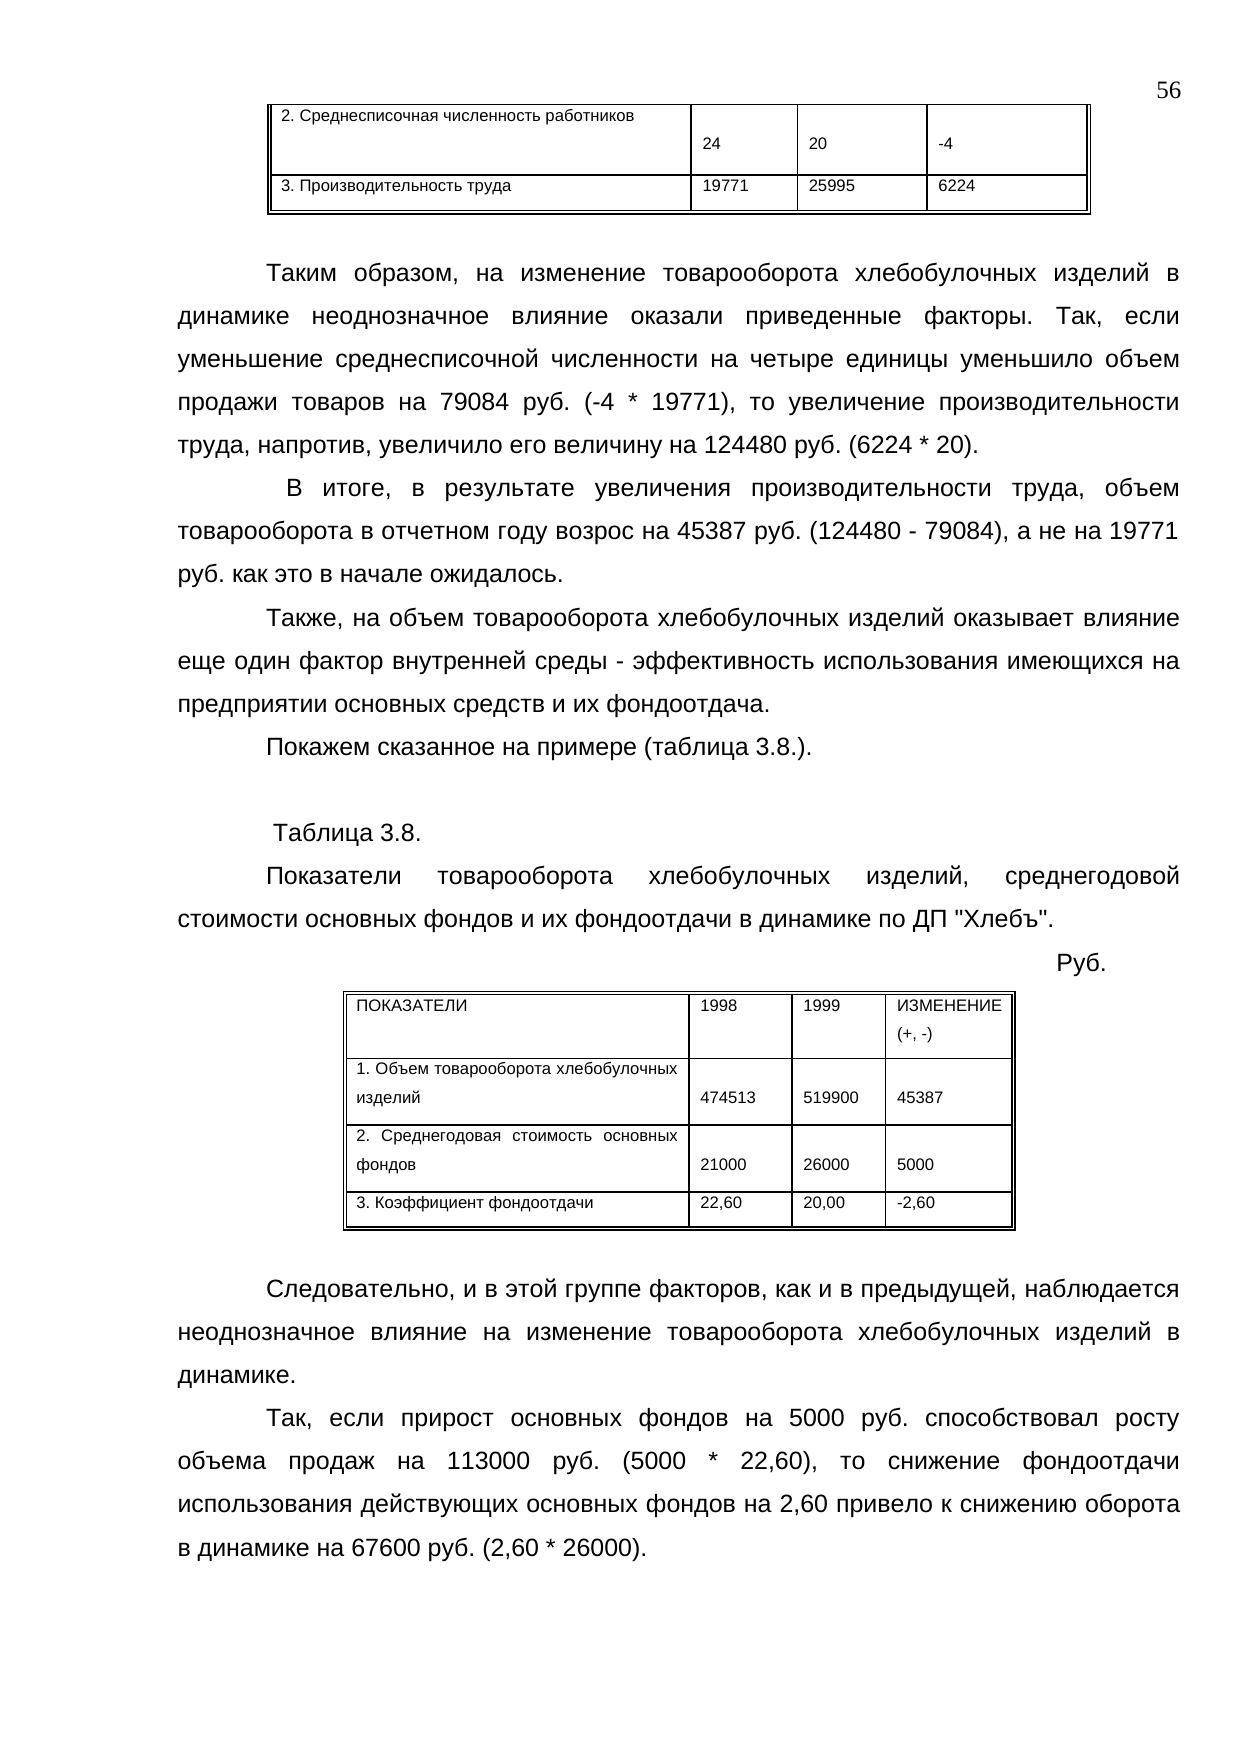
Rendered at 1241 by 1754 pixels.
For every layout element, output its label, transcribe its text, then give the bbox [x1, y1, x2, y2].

text Таблица 3.8. [177, 818, 1181, 847]
table_cell 20,00 [793, 1193, 885, 1226]
table_header Показатели [347, 995, 688, 1057]
table_cell 474513 [690, 1059, 791, 1124]
table_cell 3. Коэффициент фондоотдачи [347, 1193, 688, 1226]
table_cell 2. Среднегодовая стоимость основных фондов [347, 1126, 688, 1191]
table_cell 22,60 [690, 1193, 791, 1226]
table_cell 21000 [690, 1126, 791, 1191]
table_cell -4 [928, 105, 1086, 174]
text Таким образом, на изменение товарооборота хлебобулочных изделий в динамике неоднозначное влияние оказали приведенные факторы. Так, если уменьшение среднесписочной численности на четыре единицы уменьшило объем продажи товаров на 79084 руб. (-4 * 19771), то увеличение производительности труда, напротив, увеличило его величину на 124480 руб. (6224 * 20). [177, 257, 1181, 459]
table_cell 519900 [793, 1059, 885, 1124]
table_header Изменение (+, -) [886, 995, 1011, 1057]
table_cell -2,60 [886, 1193, 1011, 1226]
table_header 1999 [793, 995, 885, 1057]
text Показатели товарооборота хлебобулочных изделий, среднегодовой стоимости основных фондов и их фондоотдачи в динамике по ДП "Хлебъ". [177, 861, 1181, 933]
text В итоге, в результате увеличения производительности труда, объем товарооборота в отчетном году возрос на 45387 руб. (124480 - 79084), а не на 19771 руб. как это в начале ожидалось. [177, 473, 1181, 588]
text Также, на объем товарооборота хлебобулочных изделий оказывает влияние еще один фактор внутренней среды - эффективность использования имеющихся на предприятии основных средств и их фондоотдача. [177, 602, 1181, 717]
text Покажем сказанное на примере (таблица 3.8.). [177, 732, 1181, 761]
text Следовательно, и в этой группе факторов, как и в предыдущей, наблюдается неоднозначное влияние на изменение товарооборота хлебобулочных изделий в динамике. [177, 1274, 1181, 1389]
table_cell 5000 [886, 1126, 1011, 1191]
text Руб. [177, 947, 1181, 976]
table_cell 2. Среднесписочная численность работников [272, 105, 690, 174]
table_cell 20 [798, 105, 926, 174]
table_cell 6224 [928, 176, 1086, 210]
table_cell 25995 [798, 176, 926, 210]
table_cell 1. Объем товарооборота хлебобулочных изделий [347, 1059, 688, 1124]
table_cell 45387 [886, 1059, 1011, 1124]
table_cell 26000 [793, 1126, 885, 1191]
table_cell 24 [692, 105, 797, 174]
table_cell 3. Производительность труда [272, 176, 690, 210]
table_cell 19771 [692, 176, 797, 210]
text Так, если прирост основных фондов на 5000 руб. способствовал росту объема продаж на 113000 руб. (5000 * 22,60), то снижение фондоотдачи использования действующих основных фондов на 2,60 привело к снижению оборота в динамике на 67600 руб. (2,60 * 26000). [177, 1403, 1181, 1561]
table_header 1998 [690, 995, 791, 1057]
